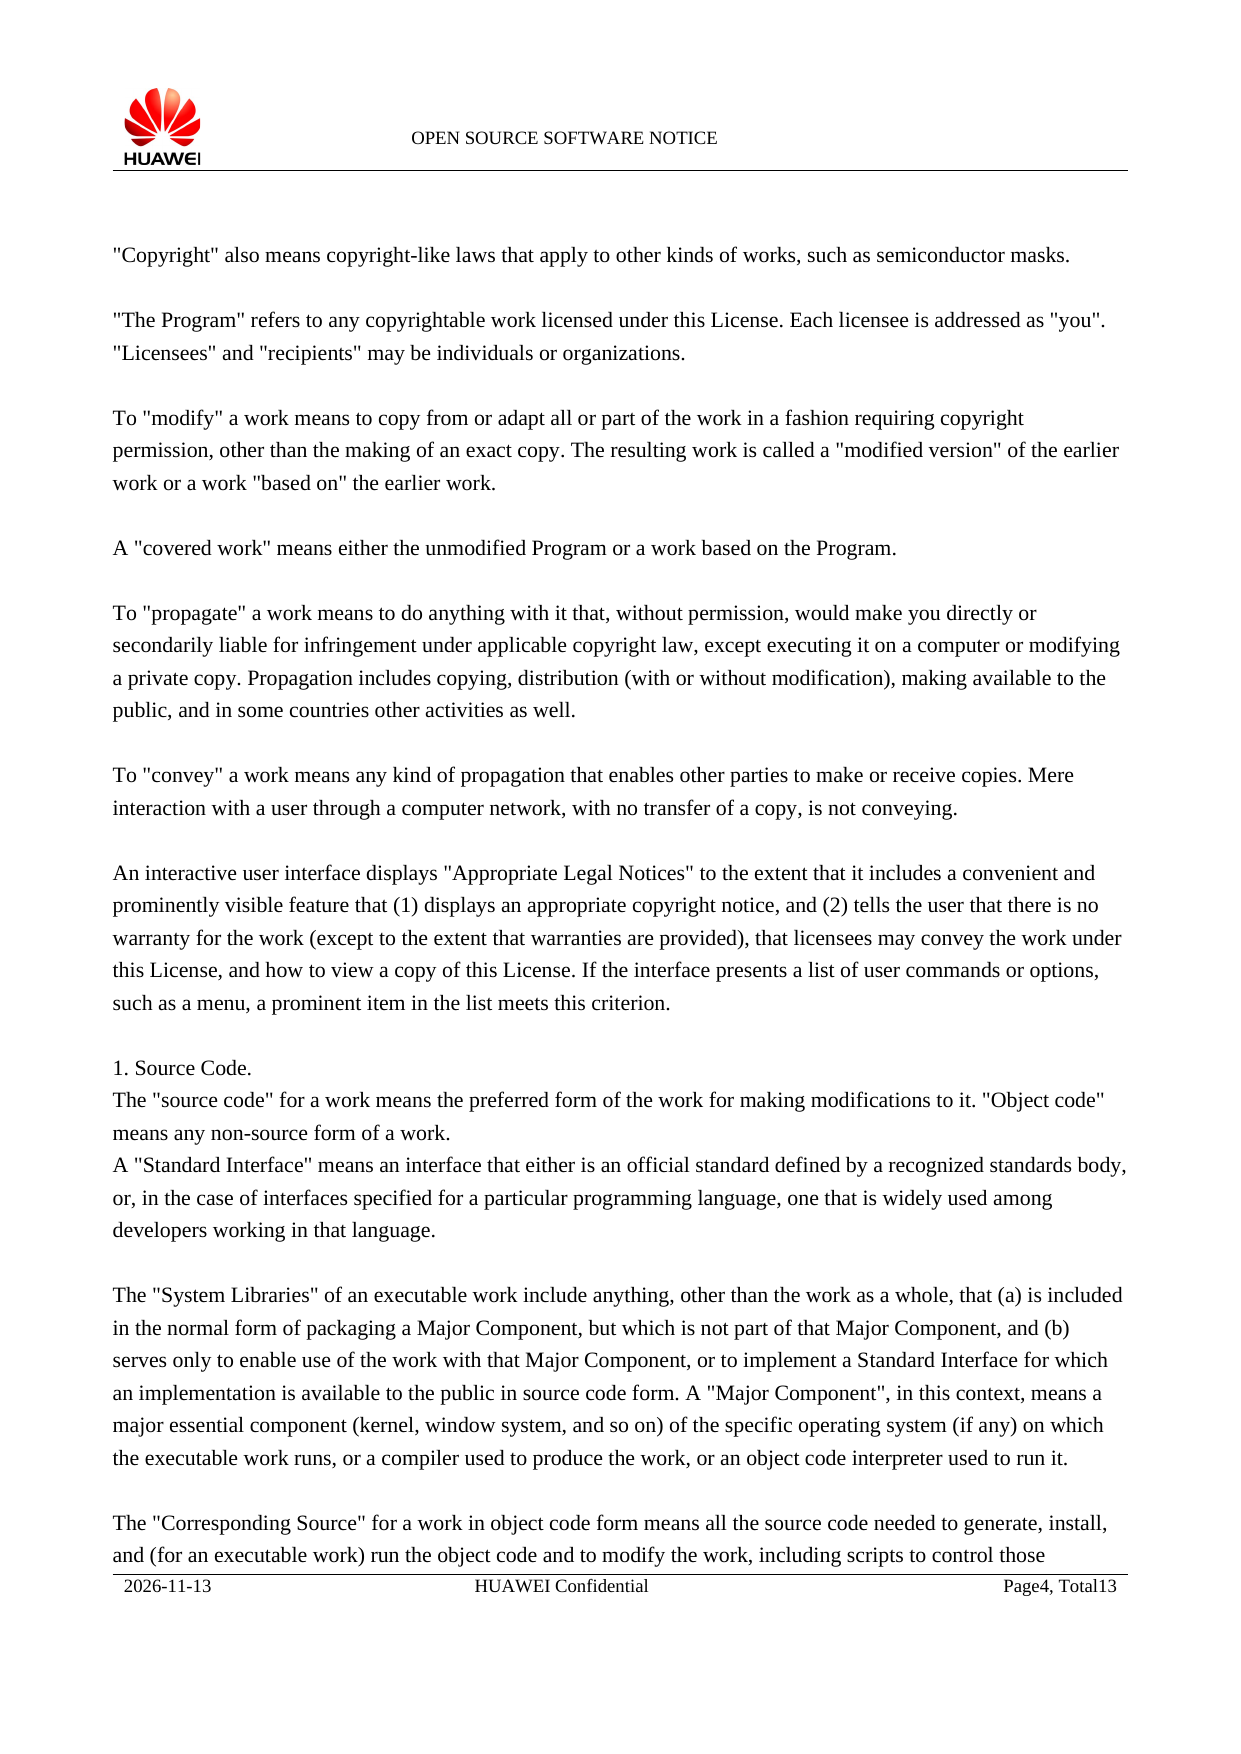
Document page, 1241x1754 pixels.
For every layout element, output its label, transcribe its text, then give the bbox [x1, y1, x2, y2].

picture [124, 88, 201, 165]
